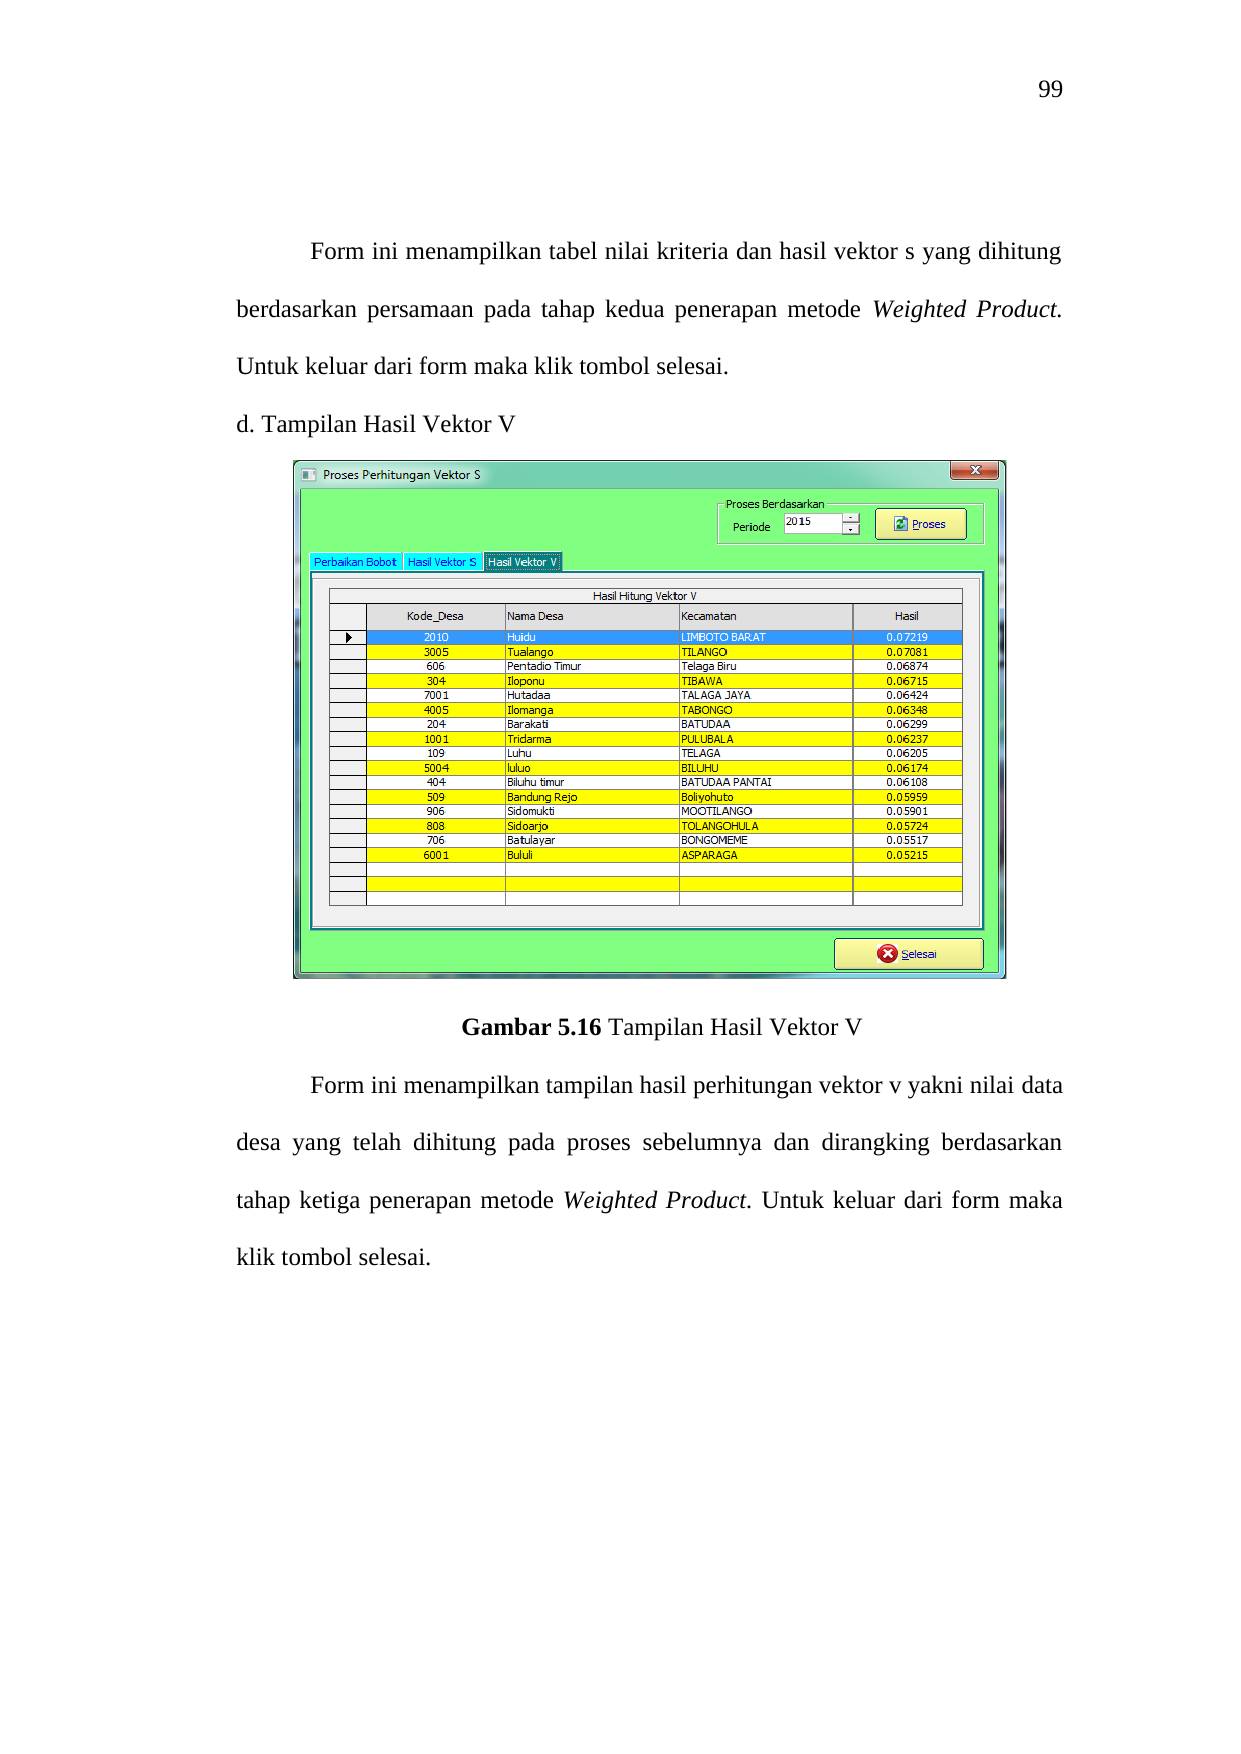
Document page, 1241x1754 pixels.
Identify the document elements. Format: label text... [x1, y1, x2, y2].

text d. Tampilan Hasil Vektor V [236, 409, 1214, 437]
list Form ini menampilkan tabel nilai kriteria dan hasil vektor s yang dihitung berdasarkan persamaan pada tahap kedua penerapan metode Weighted Product. Untuk keluar dari form maka klik tombol selesai. [236, 236, 1063, 380]
list Form ini menampilkan tampilan hasil perhitungan vektor v yakni nilai data desa yang telah dihitung pada proses sebelumnya dan dirangking berdasarkan tahap ketiga penerapan metode Weighted Product. Untuk keluar dari form maka klik tombol selesai. [236, 1070, 1063, 1271]
text Gambar 5.16 Tampilan Hasil Vektor V [386, 1012, 1063, 1041]
picture [293, 460, 1007, 979]
